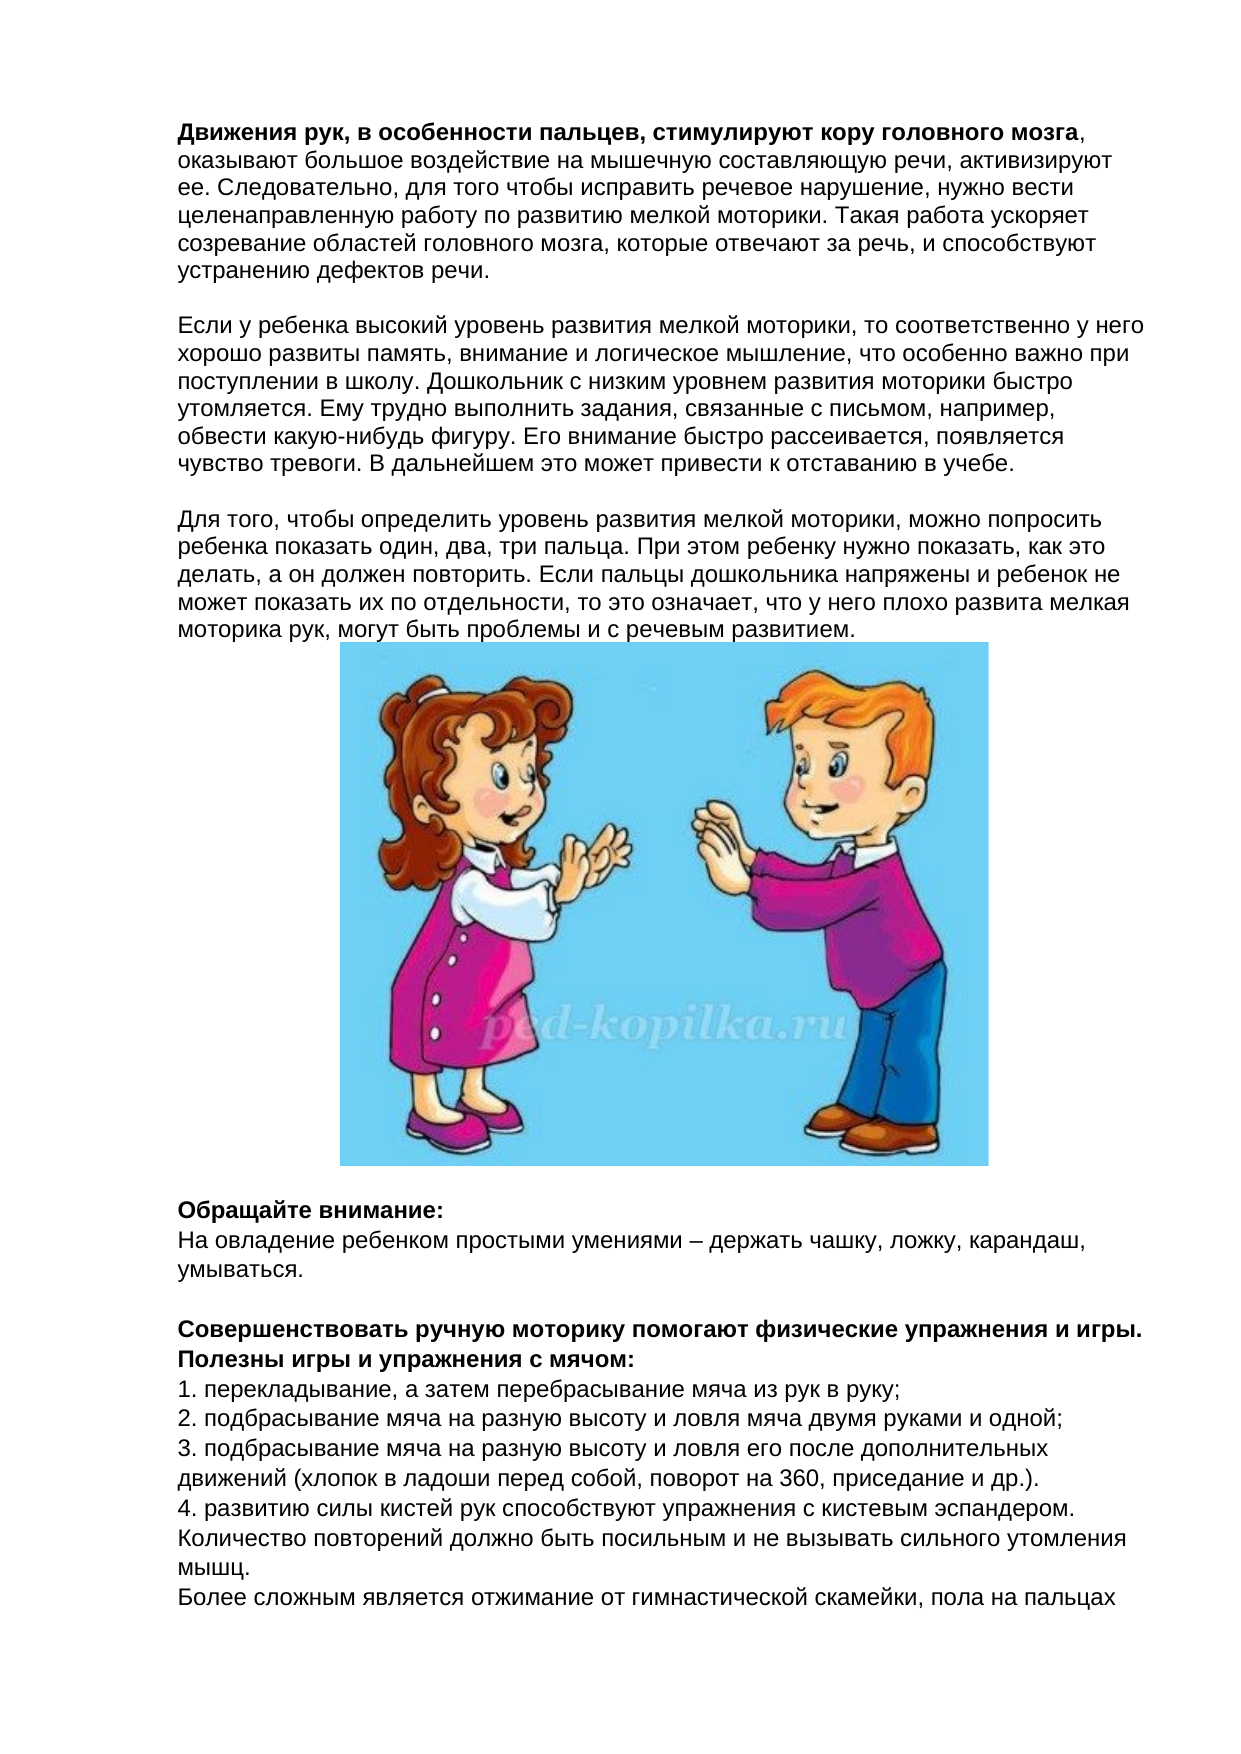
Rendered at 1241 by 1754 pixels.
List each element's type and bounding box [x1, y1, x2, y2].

picture [340, 642, 989, 1166]
text [177, 118, 1152, 643]
text [177, 1166, 1152, 1611]
